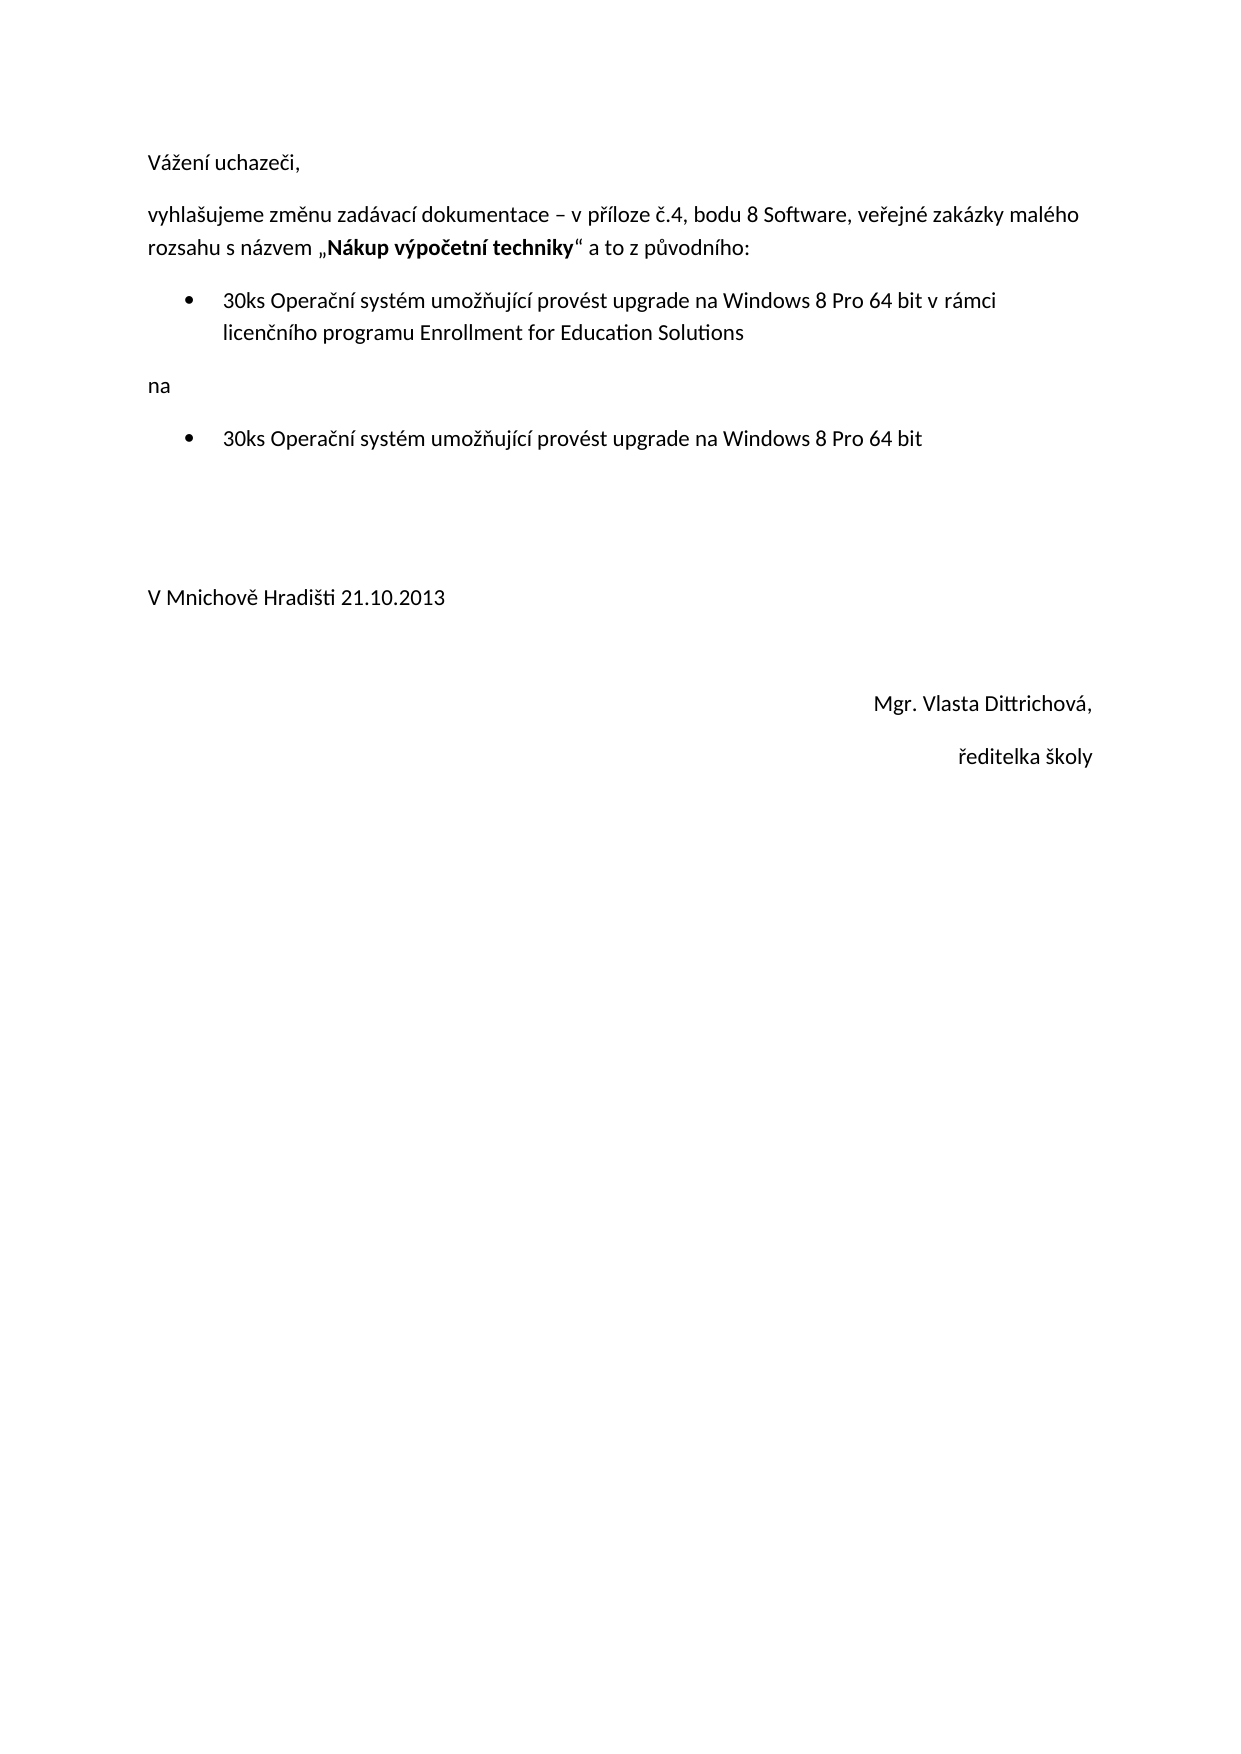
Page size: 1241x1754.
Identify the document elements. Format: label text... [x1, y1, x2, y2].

list 30ks Operační systém umožňující provést upgrade na Windows 8 Pro 64 bit [185, 424, 1093, 452]
text ředitelka školy [148, 742, 1093, 770]
text Vážení uchazeči, [148, 148, 1093, 176]
text V Mnichově Hradišti 21.10.2013 [148, 583, 1093, 611]
text na [148, 371, 1093, 399]
list 30ks Operační systém umožňující provést upgrade na Windows 8 Pro 64 bit v rámci licenčního programu Enrollment for Education Solutions [185, 286, 1093, 346]
text Mgr. Vlasta Dittrichová, [148, 689, 1093, 717]
text vyhlašujeme změnu zadávací dokumentace – v příloze č.4, bodu 8 Software, veřejné zakázky malého rozsahu s názvem „Nákup výpočetní techniky“ a to z původního: [148, 201, 1093, 261]
